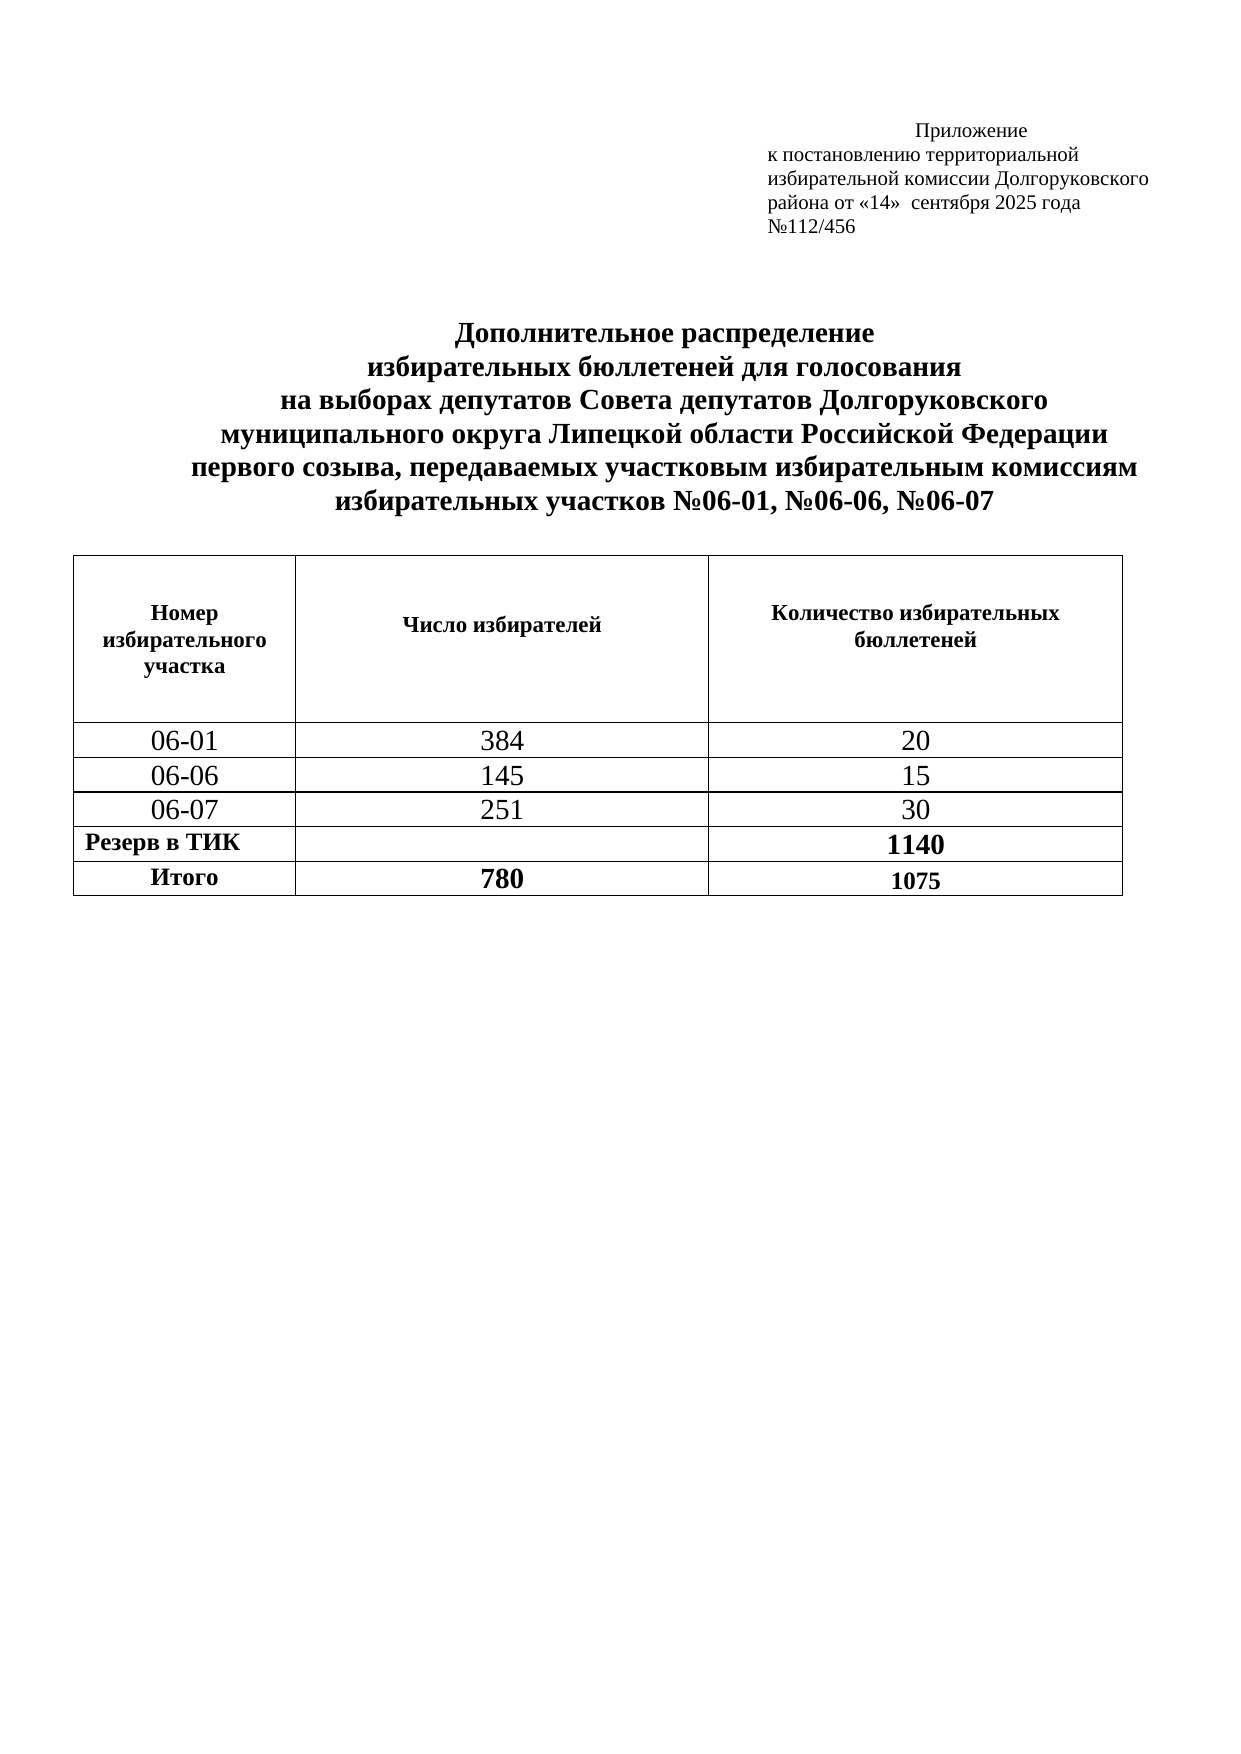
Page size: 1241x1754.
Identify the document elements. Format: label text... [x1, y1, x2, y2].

table_cell 30 [709, 793, 1122, 826]
table_cell [296, 827, 708, 861]
text Приложение [841, 118, 1152, 142]
table_header Номер избирательного участка [74, 556, 295, 722]
table_cell 1140 [709, 827, 1122, 861]
text на выборах депутатов Совета депутатов Долгоруковского муниципального округа Липецкой области Российской Федерации первого созыва, передаваемых участковым избирательным комиссиям [177, 382, 1152, 483]
text избирательных участков №06-01, №06-06, №06-07 [177, 483, 1152, 516]
table_header Число избирателей [296, 556, 708, 722]
table_cell 06-01 [74, 723, 295, 757]
table_cell 06-06 [74, 758, 295, 791]
text избирательной комиссии Долгоруковского района от «14» сентября 2025 года №112/456 [767, 166, 1152, 238]
text Дополнительное распределение [177, 315, 1152, 349]
table_cell 1075 [709, 862, 1122, 895]
table_cell Резерв в ТИК [74, 827, 295, 861]
table_cell Итого [74, 862, 295, 895]
table_cell 06-07 [74, 793, 295, 826]
table_header Количество избирательных бюллетеней [709, 556, 1122, 722]
table_cell 384 [296, 723, 708, 757]
text избирательных бюллетеней для голосования [177, 349, 1152, 382]
table_cell 251 [296, 793, 708, 826]
table_cell 20 [709, 723, 1122, 757]
table_cell 145 [296, 758, 708, 791]
text к постановлению территориальной [767, 142, 1152, 166]
table_cell 780 [296, 862, 708, 895]
table_cell 15 [709, 758, 1122, 791]
